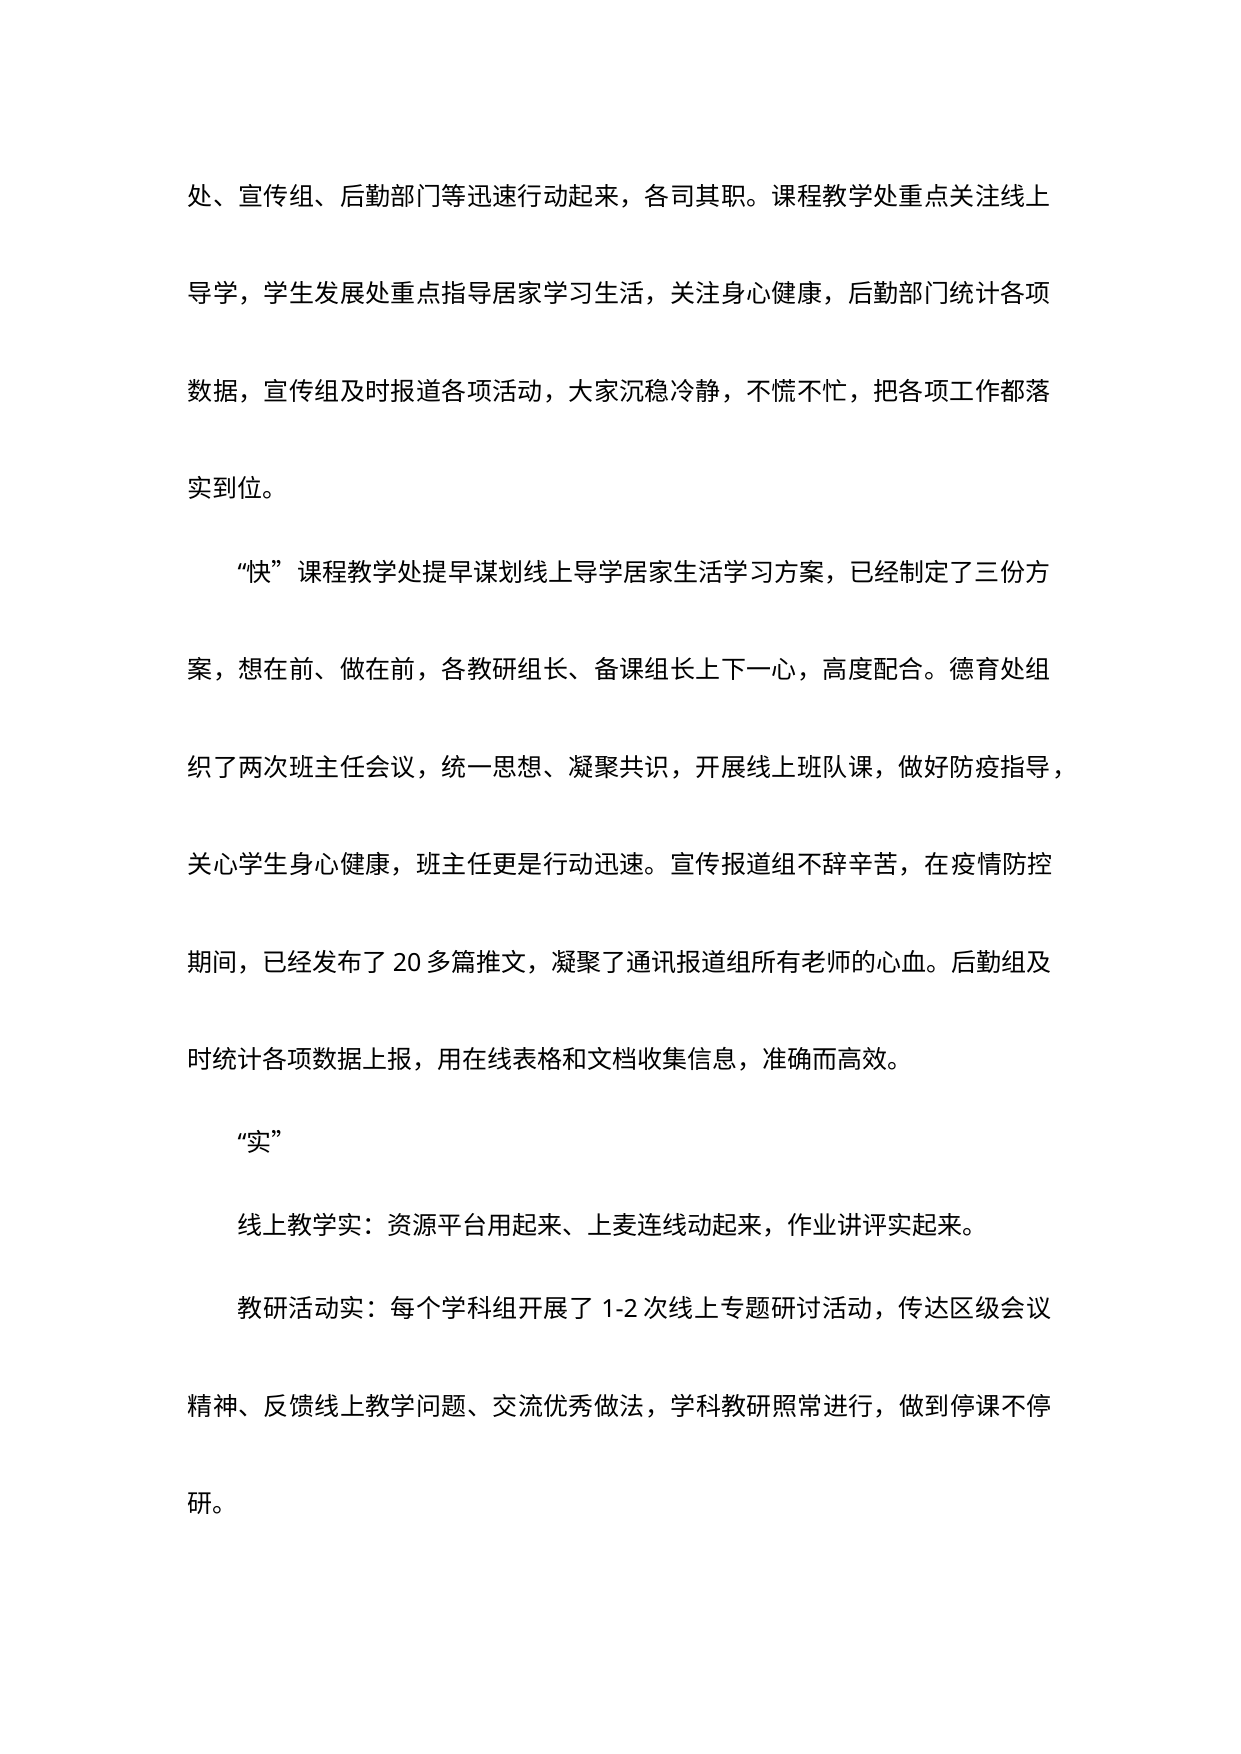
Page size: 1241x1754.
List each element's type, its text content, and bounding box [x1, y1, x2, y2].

text “快”课程教学处提早谋划线上导学居家生活学习方案，已经制定了三份方案，想在前、做在前，各教研组长、备课组长上下一心，高度配合。德育处组织了两次班主任会议，统一思想、凝聚共识，开展线上班队课，做好防疫指导，关心学生身心健康，班主任更是行动迅速。宣传报道组不辞辛苦，在疫情防控期间，已经发布了20多篇推文，凝聚了通讯报道组所有老师的心血。后勤组及时统计各项数据上报，用在线表格和文档收集信息，准确而高效。 [187, 538, 1053, 1090]
text 线上教学实：资源平台用起来、上麦连线动起来，作业讲评实起来。 [187, 1191, 1053, 1256]
text “实” [187, 1108, 1053, 1173]
text 教研活动实：每个学科组开展了1-2次线上专题研讨活动，传达区级会议精神、反馈线上教学问题、交流优秀做法，学科教研照常进行，做到停课不停研。 [187, 1274, 1053, 1534]
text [187, 162, 1053, 519]
